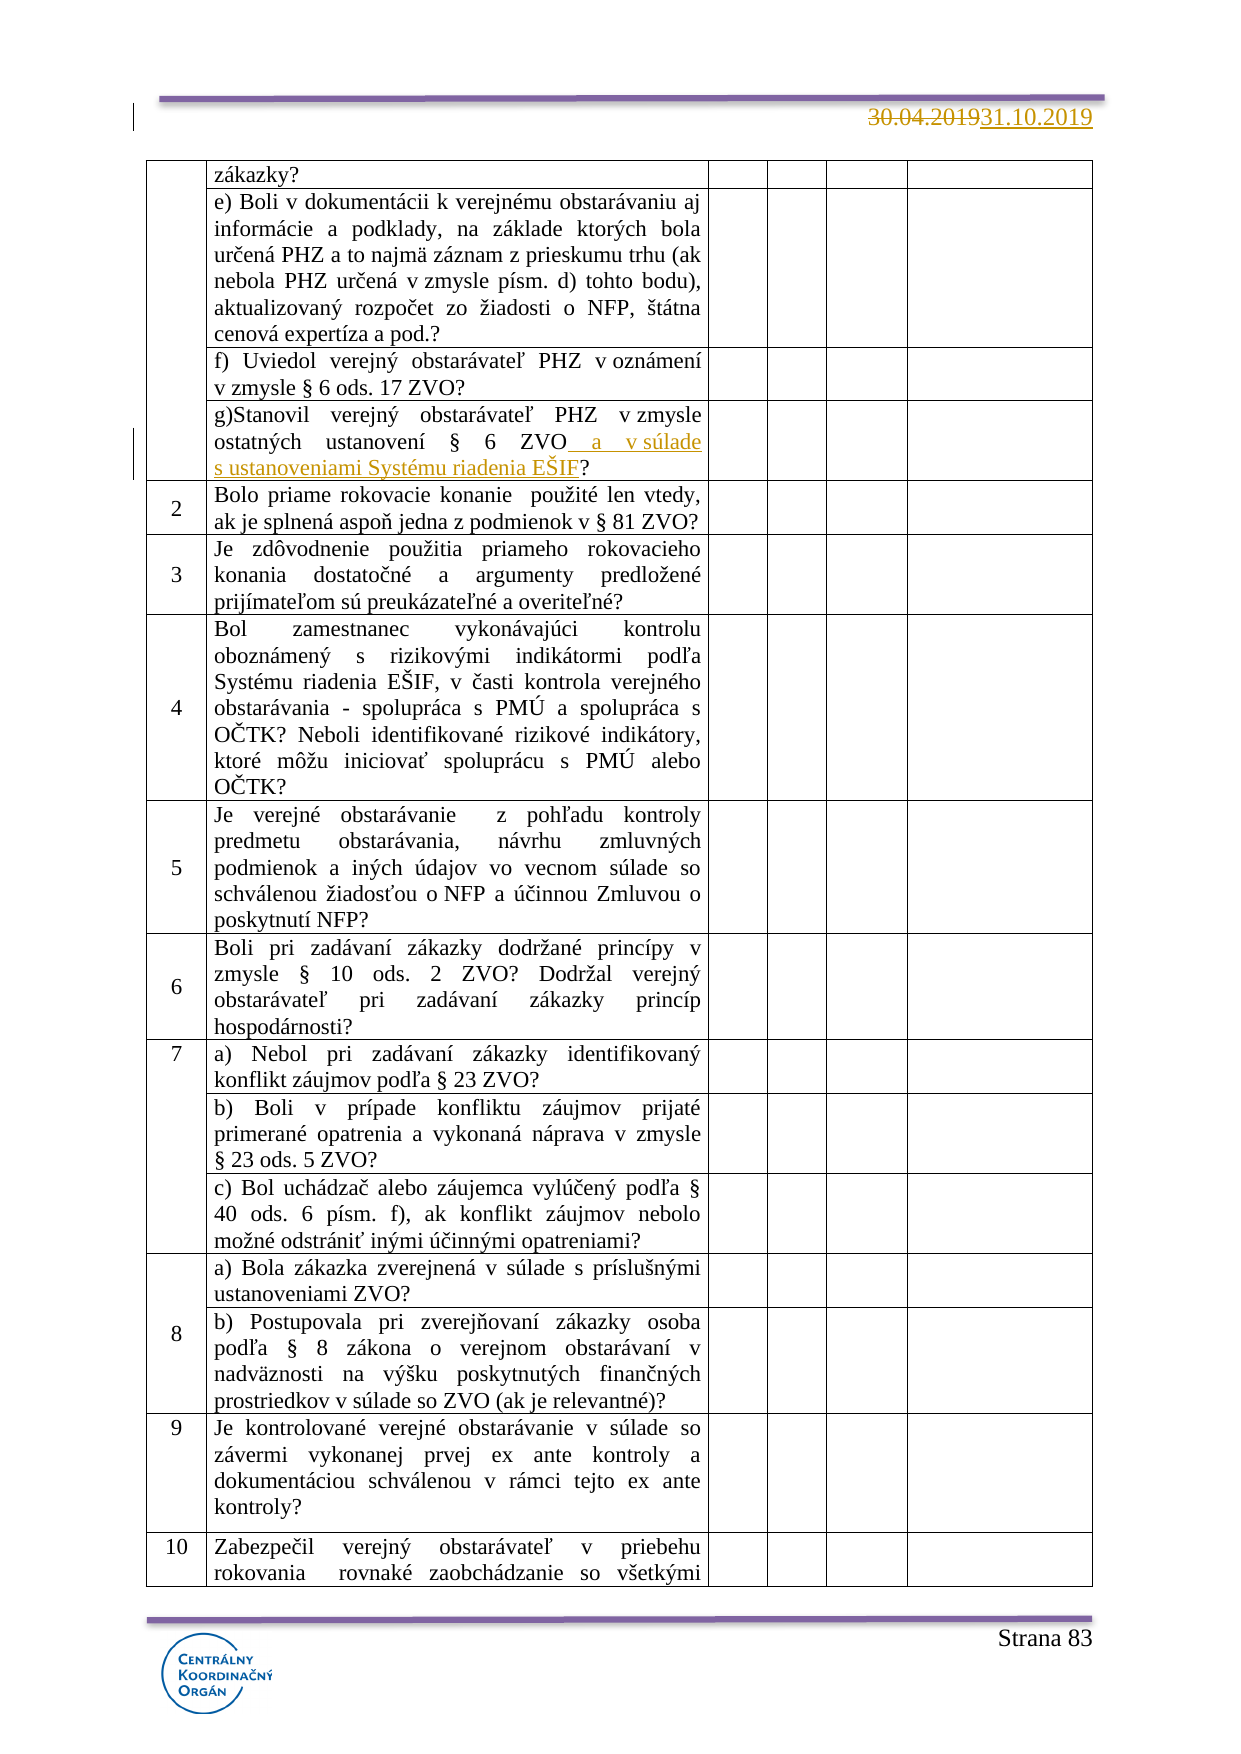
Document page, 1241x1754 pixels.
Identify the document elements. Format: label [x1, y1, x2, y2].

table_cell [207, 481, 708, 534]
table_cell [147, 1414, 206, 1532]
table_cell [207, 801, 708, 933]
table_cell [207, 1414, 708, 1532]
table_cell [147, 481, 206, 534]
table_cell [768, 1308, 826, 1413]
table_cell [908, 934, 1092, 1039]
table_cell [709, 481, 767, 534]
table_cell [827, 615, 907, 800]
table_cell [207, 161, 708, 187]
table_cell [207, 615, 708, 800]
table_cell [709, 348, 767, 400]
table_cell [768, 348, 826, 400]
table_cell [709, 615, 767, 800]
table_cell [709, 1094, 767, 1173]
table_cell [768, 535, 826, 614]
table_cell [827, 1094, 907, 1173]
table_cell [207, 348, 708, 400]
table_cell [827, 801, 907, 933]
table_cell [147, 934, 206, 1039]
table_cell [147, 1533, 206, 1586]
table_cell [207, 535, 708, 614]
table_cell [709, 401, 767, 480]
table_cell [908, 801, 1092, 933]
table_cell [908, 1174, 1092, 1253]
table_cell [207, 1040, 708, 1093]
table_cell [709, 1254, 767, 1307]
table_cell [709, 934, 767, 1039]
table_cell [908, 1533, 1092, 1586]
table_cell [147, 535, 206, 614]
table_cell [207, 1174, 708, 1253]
picture [159, 1631, 272, 1713]
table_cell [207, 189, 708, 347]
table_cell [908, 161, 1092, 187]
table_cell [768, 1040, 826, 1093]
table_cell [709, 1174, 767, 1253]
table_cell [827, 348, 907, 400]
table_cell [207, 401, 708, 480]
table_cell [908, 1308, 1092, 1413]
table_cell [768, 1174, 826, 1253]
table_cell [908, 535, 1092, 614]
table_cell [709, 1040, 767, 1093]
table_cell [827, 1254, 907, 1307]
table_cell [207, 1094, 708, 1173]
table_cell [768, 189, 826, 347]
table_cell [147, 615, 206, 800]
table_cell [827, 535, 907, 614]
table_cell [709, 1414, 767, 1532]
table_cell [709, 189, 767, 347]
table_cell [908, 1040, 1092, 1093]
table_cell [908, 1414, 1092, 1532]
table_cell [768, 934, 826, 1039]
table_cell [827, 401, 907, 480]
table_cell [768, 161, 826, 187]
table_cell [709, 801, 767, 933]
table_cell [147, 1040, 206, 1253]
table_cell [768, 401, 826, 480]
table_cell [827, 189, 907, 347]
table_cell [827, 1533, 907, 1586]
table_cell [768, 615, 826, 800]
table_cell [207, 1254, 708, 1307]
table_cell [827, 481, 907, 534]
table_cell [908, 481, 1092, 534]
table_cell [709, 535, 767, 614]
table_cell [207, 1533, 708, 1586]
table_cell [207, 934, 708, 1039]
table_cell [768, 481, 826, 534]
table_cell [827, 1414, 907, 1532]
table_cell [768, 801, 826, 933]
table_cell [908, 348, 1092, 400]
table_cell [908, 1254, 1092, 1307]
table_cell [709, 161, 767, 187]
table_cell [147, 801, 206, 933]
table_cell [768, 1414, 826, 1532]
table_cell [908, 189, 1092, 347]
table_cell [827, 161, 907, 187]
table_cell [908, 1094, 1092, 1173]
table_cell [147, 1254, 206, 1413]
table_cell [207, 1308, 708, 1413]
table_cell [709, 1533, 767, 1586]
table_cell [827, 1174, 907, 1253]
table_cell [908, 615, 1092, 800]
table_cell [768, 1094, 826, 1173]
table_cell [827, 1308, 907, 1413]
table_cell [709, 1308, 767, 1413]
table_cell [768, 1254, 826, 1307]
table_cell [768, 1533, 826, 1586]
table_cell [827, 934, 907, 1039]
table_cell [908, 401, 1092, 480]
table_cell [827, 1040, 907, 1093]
